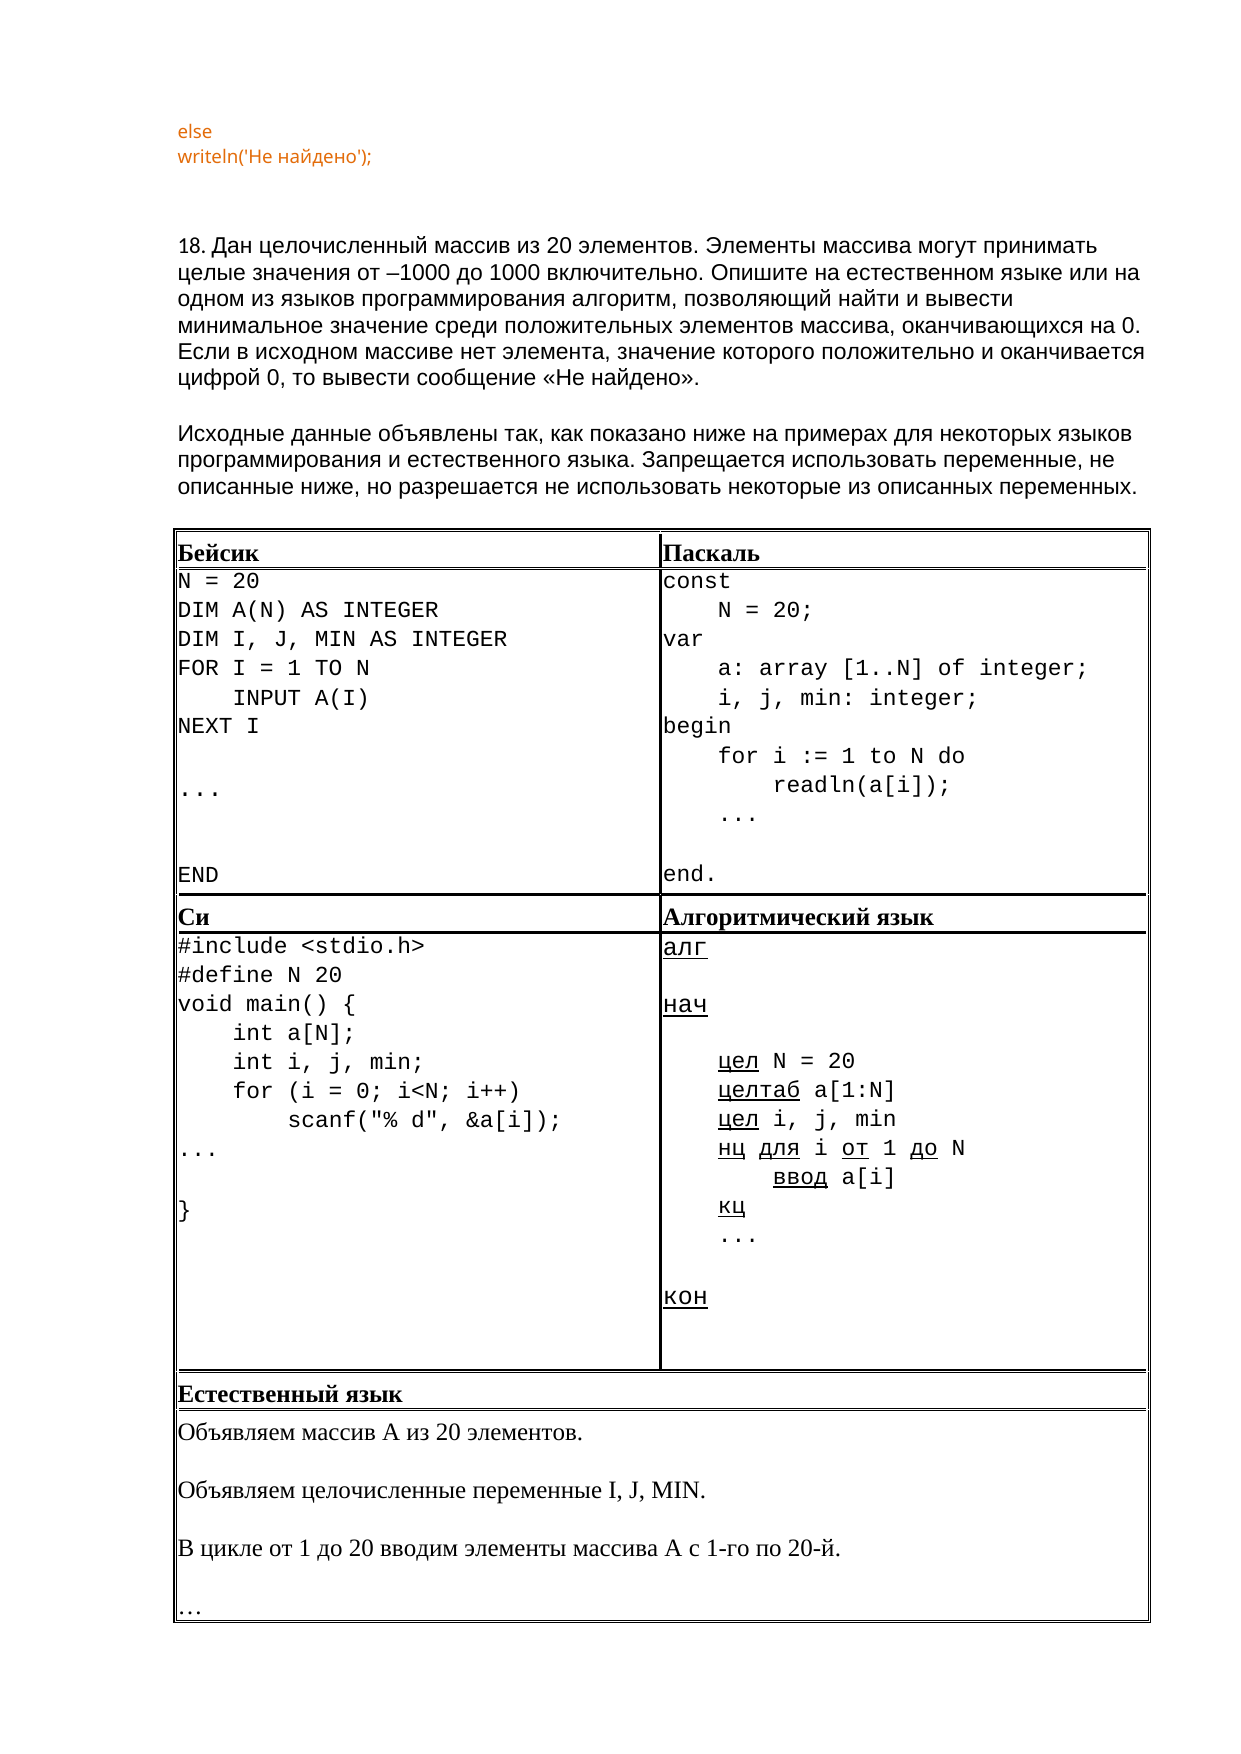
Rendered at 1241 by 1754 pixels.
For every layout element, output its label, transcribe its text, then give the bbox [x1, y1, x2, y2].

text Исходные данные объявлены так, как показано ниже на примерах для некоторых языков программирования и естественного языка. Запрещается использовать переменные, не описанные ниже, но разрешается не использовать некоторые из описанных переменных. [177, 420, 1152, 499]
table_cell Си [175, 893, 659, 931]
text else [177, 118, 1152, 144]
table_cell N = 20 DIM A(N) AS INTEGER DIM I, J, MIN AS INTEGER FOR I = 1 TO N INPUT A(I) NEXT I ... END [177, 566, 659, 893]
table_cell Объявляем массив A из 20 элементов. Объявляем целочисленные переменные I, J, MIN. В цикле от 1 до 20 вводим элементы массива A с 1-го по 20-й. … [175, 1408, 1149, 1619]
table_cell Алгоритмический язык [662, 893, 1149, 931]
table_header Паскаль [660, 532, 1148, 566]
table_cell Естественный язык [177, 1369, 1148, 1408]
table_header Бейсик [177, 532, 660, 566]
table_cell const N = 20; var a: array [1..N] of integer; i, j, min: integer; begin for i := 1 to N do readln(a[i]); ... end. [662, 566, 1148, 893]
table_cell алг нач цел N = 20 целтаб a[1:N] цел i, j, min нц для i от 1 до N ввод a[i] кц ... кон [662, 931, 1148, 1369]
table_cell #include <stdio.h> #define N 20 void main() { int a[N]; int i, j, min; for (i = 0; i<N; i++) scanf("% d", &a[i]); ... } [177, 931, 659, 1369]
text 18. Дан целочисленный массив из 20 элементов. Элементы массива могут принимать целые значения от –1000 до 1000 включительно. Опишите на естественном языке или на одном из языков программирования алгоритм, позволяющий найти и вывести минимальное значение среди положительных элементов массива, оканчивающихся на 0. Если в исходном массиве нет элемента, значение которого положительно и оканчивается цифрой 0, то вывести сообщение «Не найдено». [177, 231, 1152, 391]
text writeln('He найдено'); [177, 144, 1152, 169]
